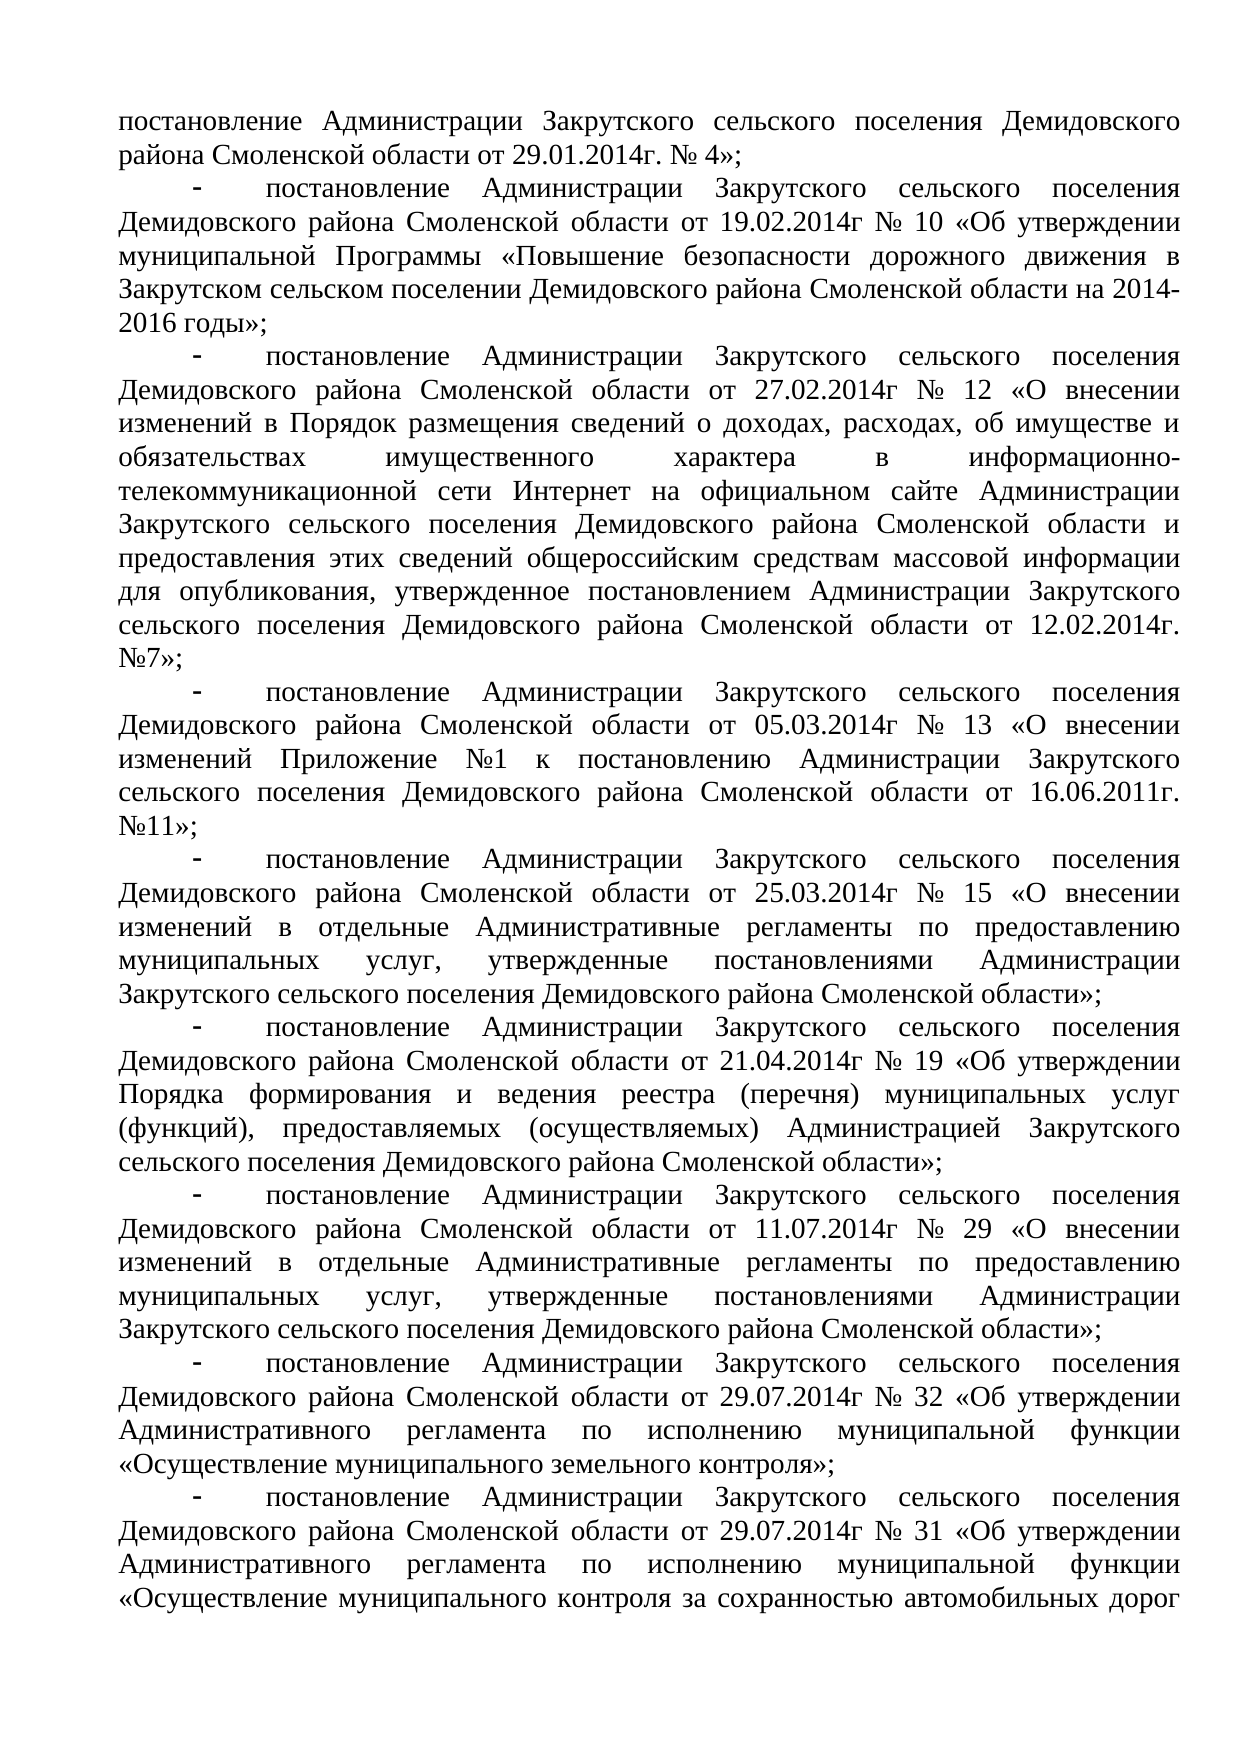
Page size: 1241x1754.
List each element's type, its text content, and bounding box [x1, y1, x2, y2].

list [118, 1479, 1181, 1614]
list постановление Администрации Закрутского сельского поселения Демидовского района Смоленской области от 25.03.2014г № 15 «О внесении изменений в отдельные Административные регламенты по предоставлению муниципальных услуг, утвержденные постановлениями Администрации Закрутского сельского поселения Демидовского района Смоленской области»; [118, 842, 1181, 1009]
list постановление Администрации Закрутского сельского поселения Демидовского района Смоленской области от 05.03.2014г № 13 «О внесении изменений Приложение №1 к постановлению Администрации Закрутского сельского поселения Демидовского района Смоленской области от 16.06.2011г. №11»; [118, 674, 1181, 842]
list постановление Администрации Закрутского сельского поселения Демидовского района Смоленской области от 21.04.2014г № 19 «Об утверждении Порядка формирования и ведения реестра (перечня) муниципальных услуг (функций), предоставляемых (осуществляемых) Администрацией Закрутского сельского поселения Демидовского района Смоленской области»; [118, 1009, 1181, 1177]
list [118, 103, 1181, 171]
list постановление Администрации Закрутского сельского поселения Демидовского района Смоленской области от 19.02.2014г № 10 «Об утверждении муниципальной Программы «Повышение безопасности дорожного движения в Закрутском сельском поселении Демидовского района Смоленской области на 2014-2016 годы»; [118, 171, 1181, 338]
list постановление Администрации Закрутского сельского поселения Демидовского района Смоленской области от 29.07.2014г № 32 «Об утверждении Административного регламента по исполнению муниципальной функции «Осуществление муниципального земельного контроля»; [118, 1345, 1181, 1479]
list постановление Администрации Закрутского сельского поселения Демидовского района Смоленской области от 27.02.2014г № 12 «О внесении изменений в Порядок размещения сведений о доходах, расходах, об имуществе и обязательствах имущественного характера в информационно-телекоммуникационной сети Интернет на официальном сайте Администрации Закрутского сельского поселения Демидовского района Смоленской области и предоставления этих сведений общероссийским средствам массовой информации для опубликования, утвержденное постановлением Администрации Закрутского сельского поселения Демидовского района Смоленской области от 12.02.2014г. №7»; [118, 338, 1181, 674]
list постановление Администрации Закрутского сельского поселения Демидовского района Смоленской области от 11.07.2014г № 29 «О внесении изменений в отдельные Административные регламенты по предоставлению муниципальных услуг, утвержденные постановлениями Администрации Закрутского сельского поселения Демидовского района Смоленской области»; [118, 1177, 1181, 1345]
